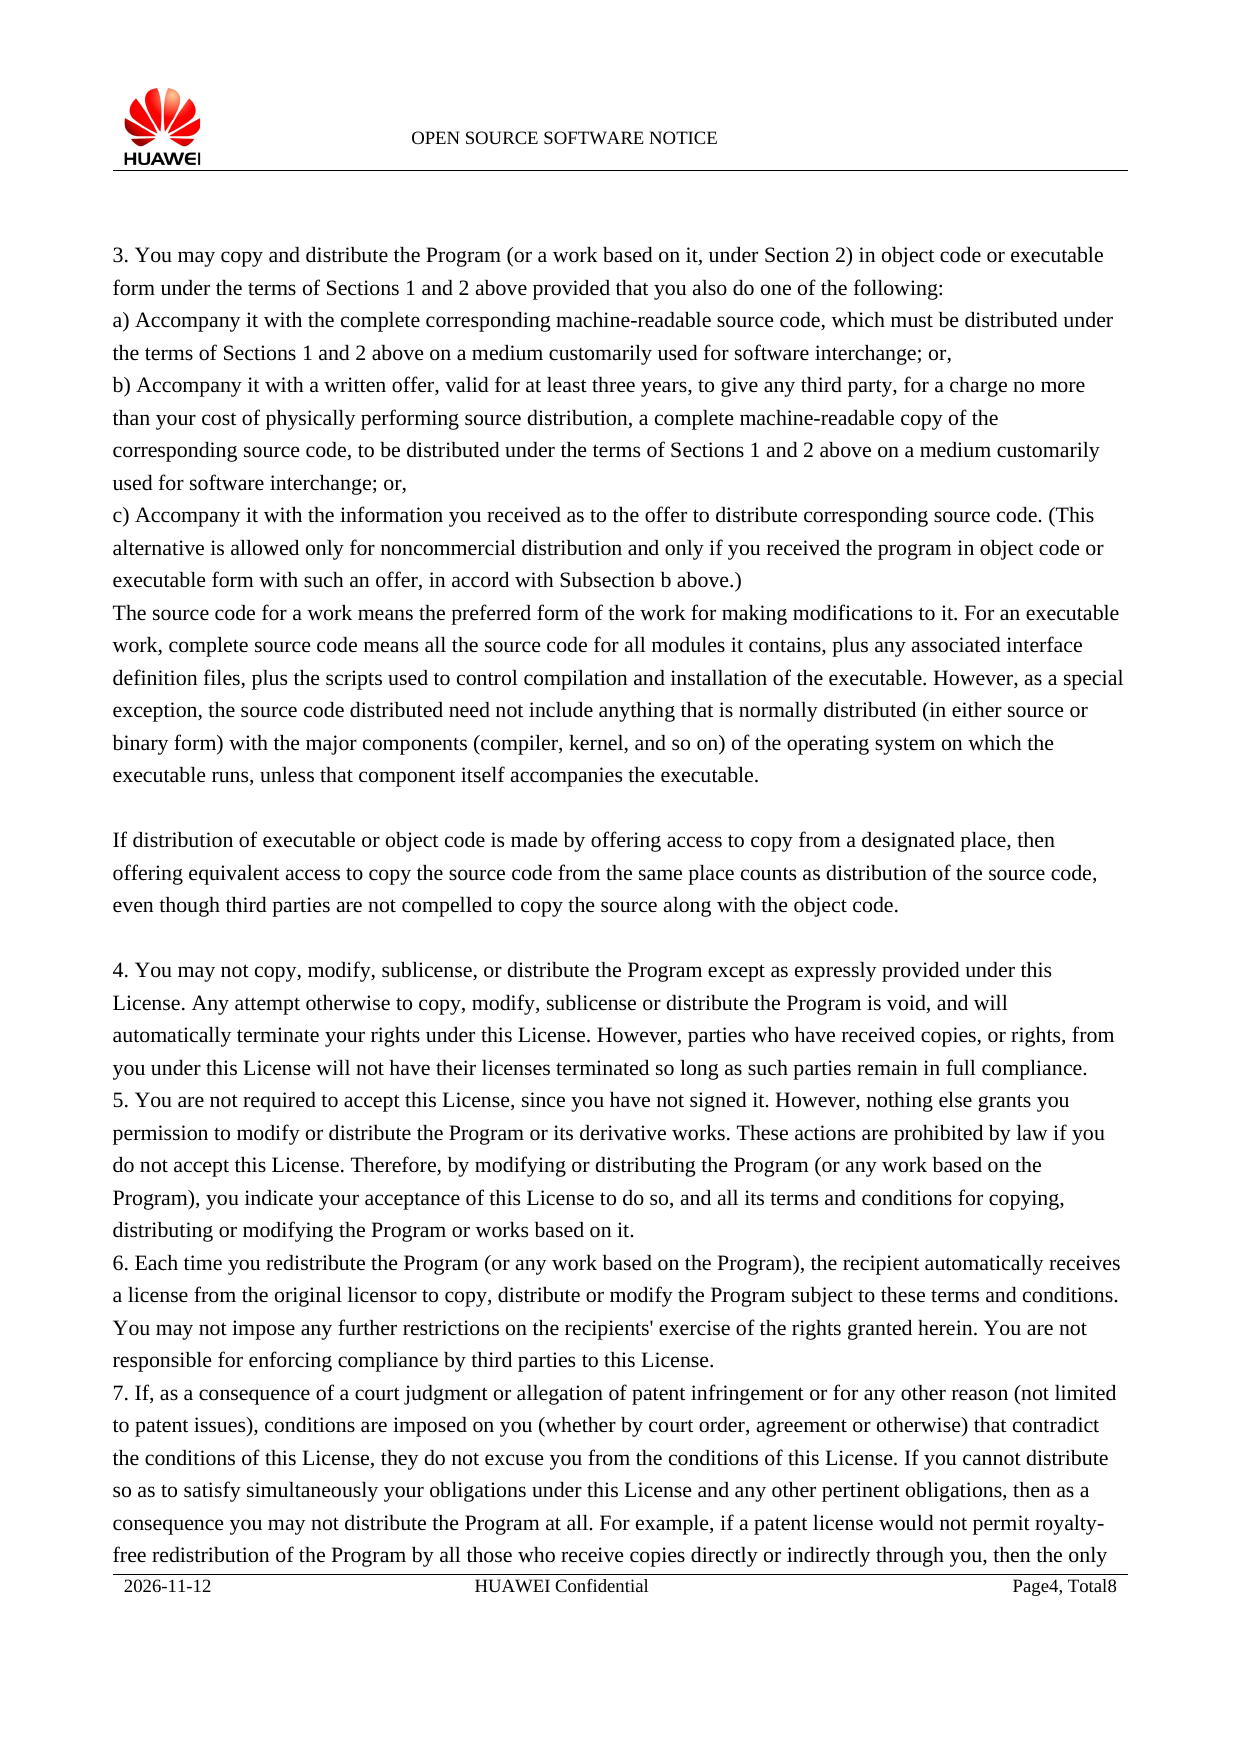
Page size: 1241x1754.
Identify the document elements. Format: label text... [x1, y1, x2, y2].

picture [124, 88, 201, 165]
